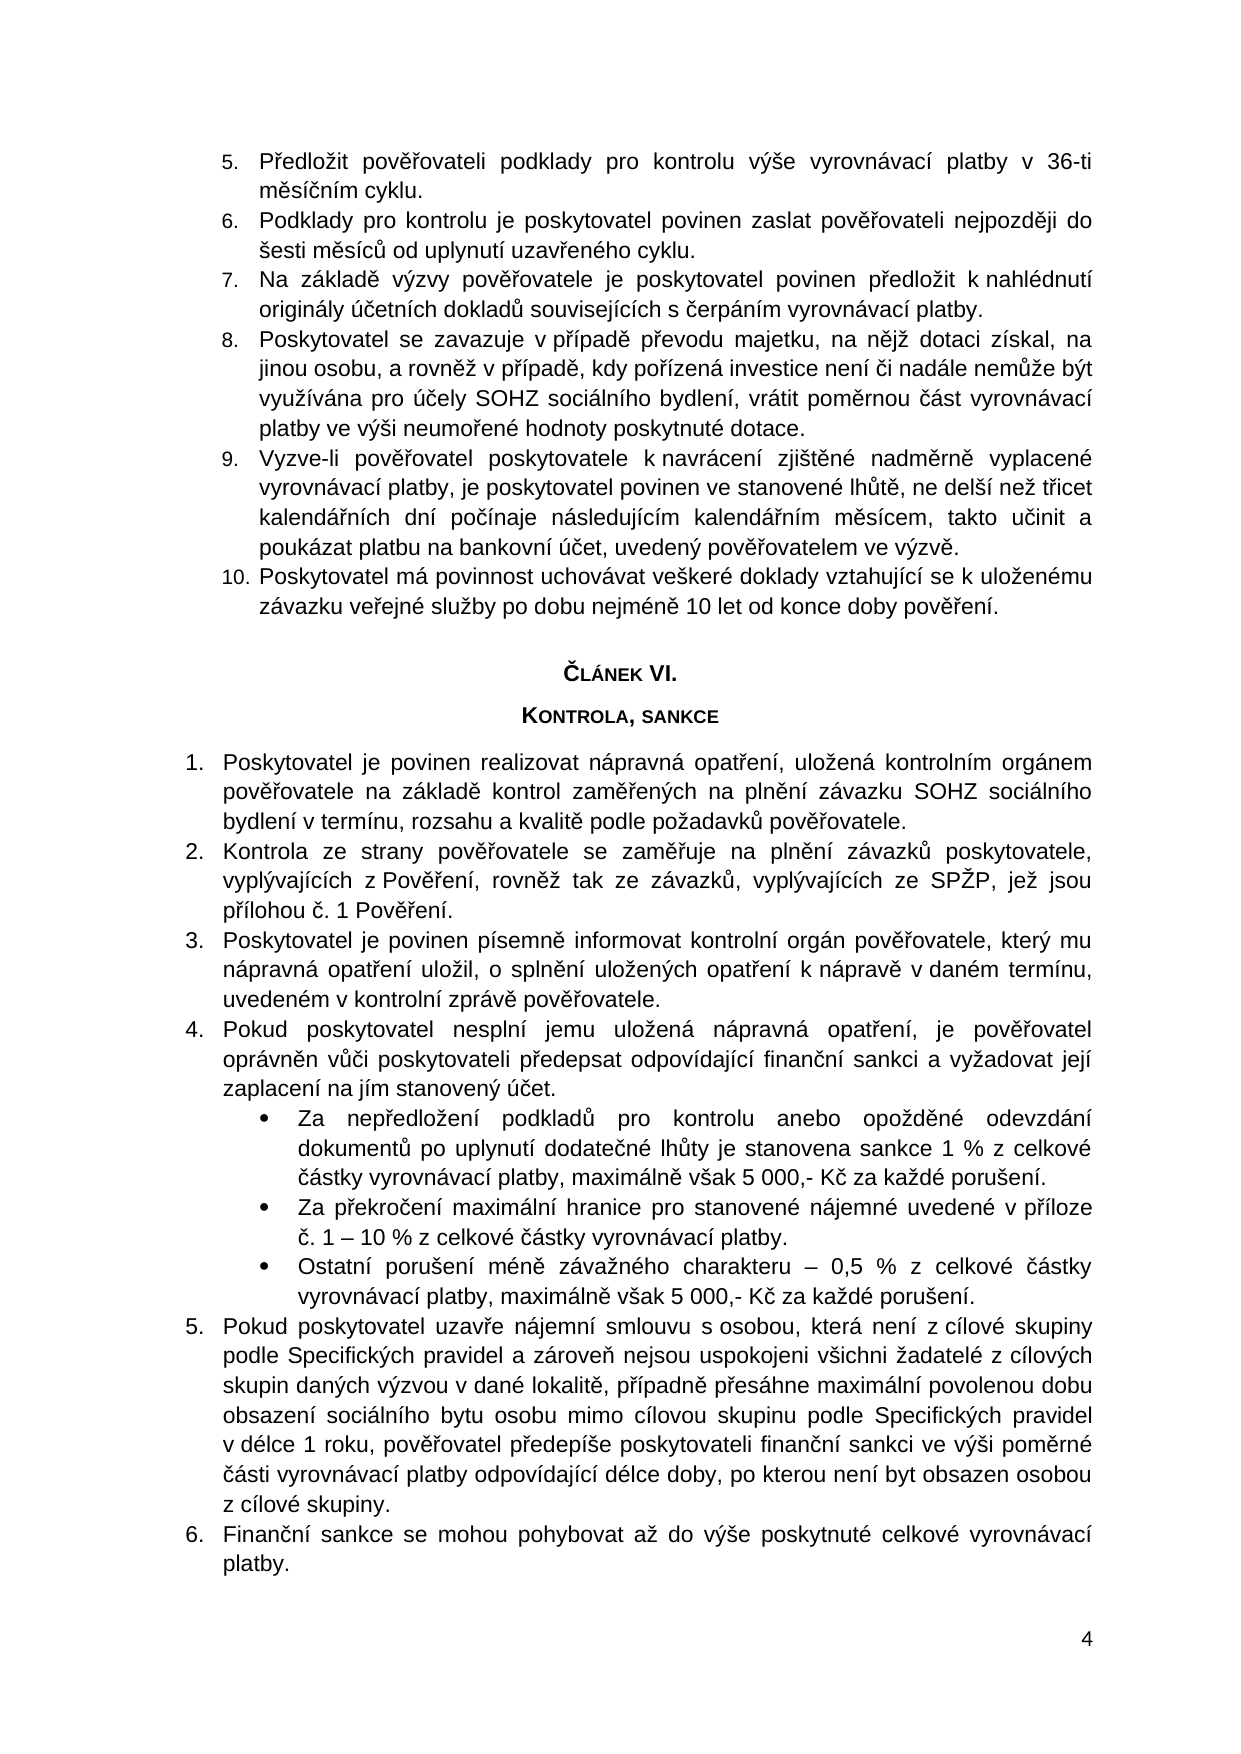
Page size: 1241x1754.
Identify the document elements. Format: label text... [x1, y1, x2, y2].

list Na základě výzvy pověřovatele je poskytovatel povinen předložit k nahlédnutí originály účetních dokladů souvisejících s čerpáním vyrovnávací platby. [221, 266, 1093, 322]
list Za nepředložení podkladů pro kontrolu anebo opožděné odevzdání dokumentů po uplynutí dodatečné lhůty je stanovena sankce 1 % z celkové částky vyrovnávací platby, maximálně však 5 000,- Kč za každé porušení. [260, 1105, 1093, 1191]
list Poskytovatel je povinen realizovat nápravná opatření, uložená kontrolním orgánem pověřovatele na základě kontrol zaměřených na plnění závazku SOHZ sociálního bydlení v termínu, rozsahu a kvalitě podle požadavků pověřovatele. [185, 749, 1093, 834]
list Poskytovatel je povinen písemně informovat kontrolní orgán pověřovatele, který mu nápravná opatření uložil, o splnění uložených opatření k nápravě v daném termínu, uvedeném v kontrolní zprávě pověřovatele. [185, 927, 1093, 1012]
list Podklady pro kontrolu je poskytovatel povinen zaslat pověřovateli nejpozději do šesti měsíců od uplynutí uzavřeného cyklu. [221, 207, 1093, 263]
list Vyzve-li pověřovatel poskytovatele k navrácení zjištěné nadměrně vyplacené vyrovnávací platby, je poskytovatel povinen ve stanovené lhůtě, ne delší než třicet kalendářních dní počínaje následujícím kalendářním měsícem, takto učinit a poukázat platbu na bankovní účet, uvedený pověřovatelem ve výzvě. [221, 444, 1093, 560]
list Pokud poskytovatel nesplní jemu uložená nápravná opatření, je pověřovatel oprávněn vůči poskytovateli předepsat odpovídající finanční sankci a vyžadovat její zaplacení na jím stanovený účet. [185, 1016, 1093, 1102]
list Poskytovatel má povinnost uchovávat veškeré doklady vztahující se k uloženému závazku veřejné služby po dobu nejméně 10 let od konce doby pověření. [221, 563, 1093, 619]
list Ostatní porušení méně závažného charakteru – 0,5 % z celkové částky vyrovnávací platby, maximálně však 5 000,- Kč za každé porušení. [260, 1253, 1093, 1309]
list Poskytovatel se zavazuje v případě převodu majetku, na nějž dotaci získal, na jinou osobu, a rovněž v případě, kdy pořízená investice není či nadále nemůže být využívána pro účely SOHZ sociálního bydlení, vrátit poměrnou část vyrovnávací platby ve výši neumořené hodnoty poskytnuté dotace. [221, 326, 1093, 441]
list Finanční sankce se mohou pohybovat až do výše poskytnuté celkové vyrovnávací platby. [185, 1521, 1093, 1577]
text Kontrola, sankce [148, 702, 1093, 729]
list Za překročení maximální hranice pro stanovené nájemné uvedené v příloze č. 1 – 10 % z celkové částky vyrovnávací platby. [260, 1194, 1093, 1250]
text Článek VI. [148, 660, 1093, 686]
list Pokud poskytovatel uzavře nájemní smlouvu s osobou, která není z cílové skupiny podle Specifických pravidel a zároveň nejsou uspokojeni všichni žadatelé z cílových skupin daných výzvou v dané lokalitě, případně přesáhne maximální povolenou dobu obsazení sociálního bytu osobu mimo cílovou skupinu podle Specifických pravidel v délce 1 roku, pověřovatel předepíše poskytovateli finanční sankci ve výši poměrné části vyrovnávací platby odpovídající délce doby, po kterou není byt obsazen osobou z cílové skupiny. [185, 1313, 1093, 1517]
list Kontrola ze strany pověřovatele se zaměřuje na plnění závazků poskytovatele, vyplývajících z Pověření, rovněž tak ze závazků, vyplývajících ze SPŽP, jež jsou přílohou č. 1 Pověření. [185, 838, 1093, 923]
list Předložit pověřovateli podklady pro kontrolu výše vyrovnávací platby v 36-ti měsíčním cyklu. [221, 148, 1093, 204]
